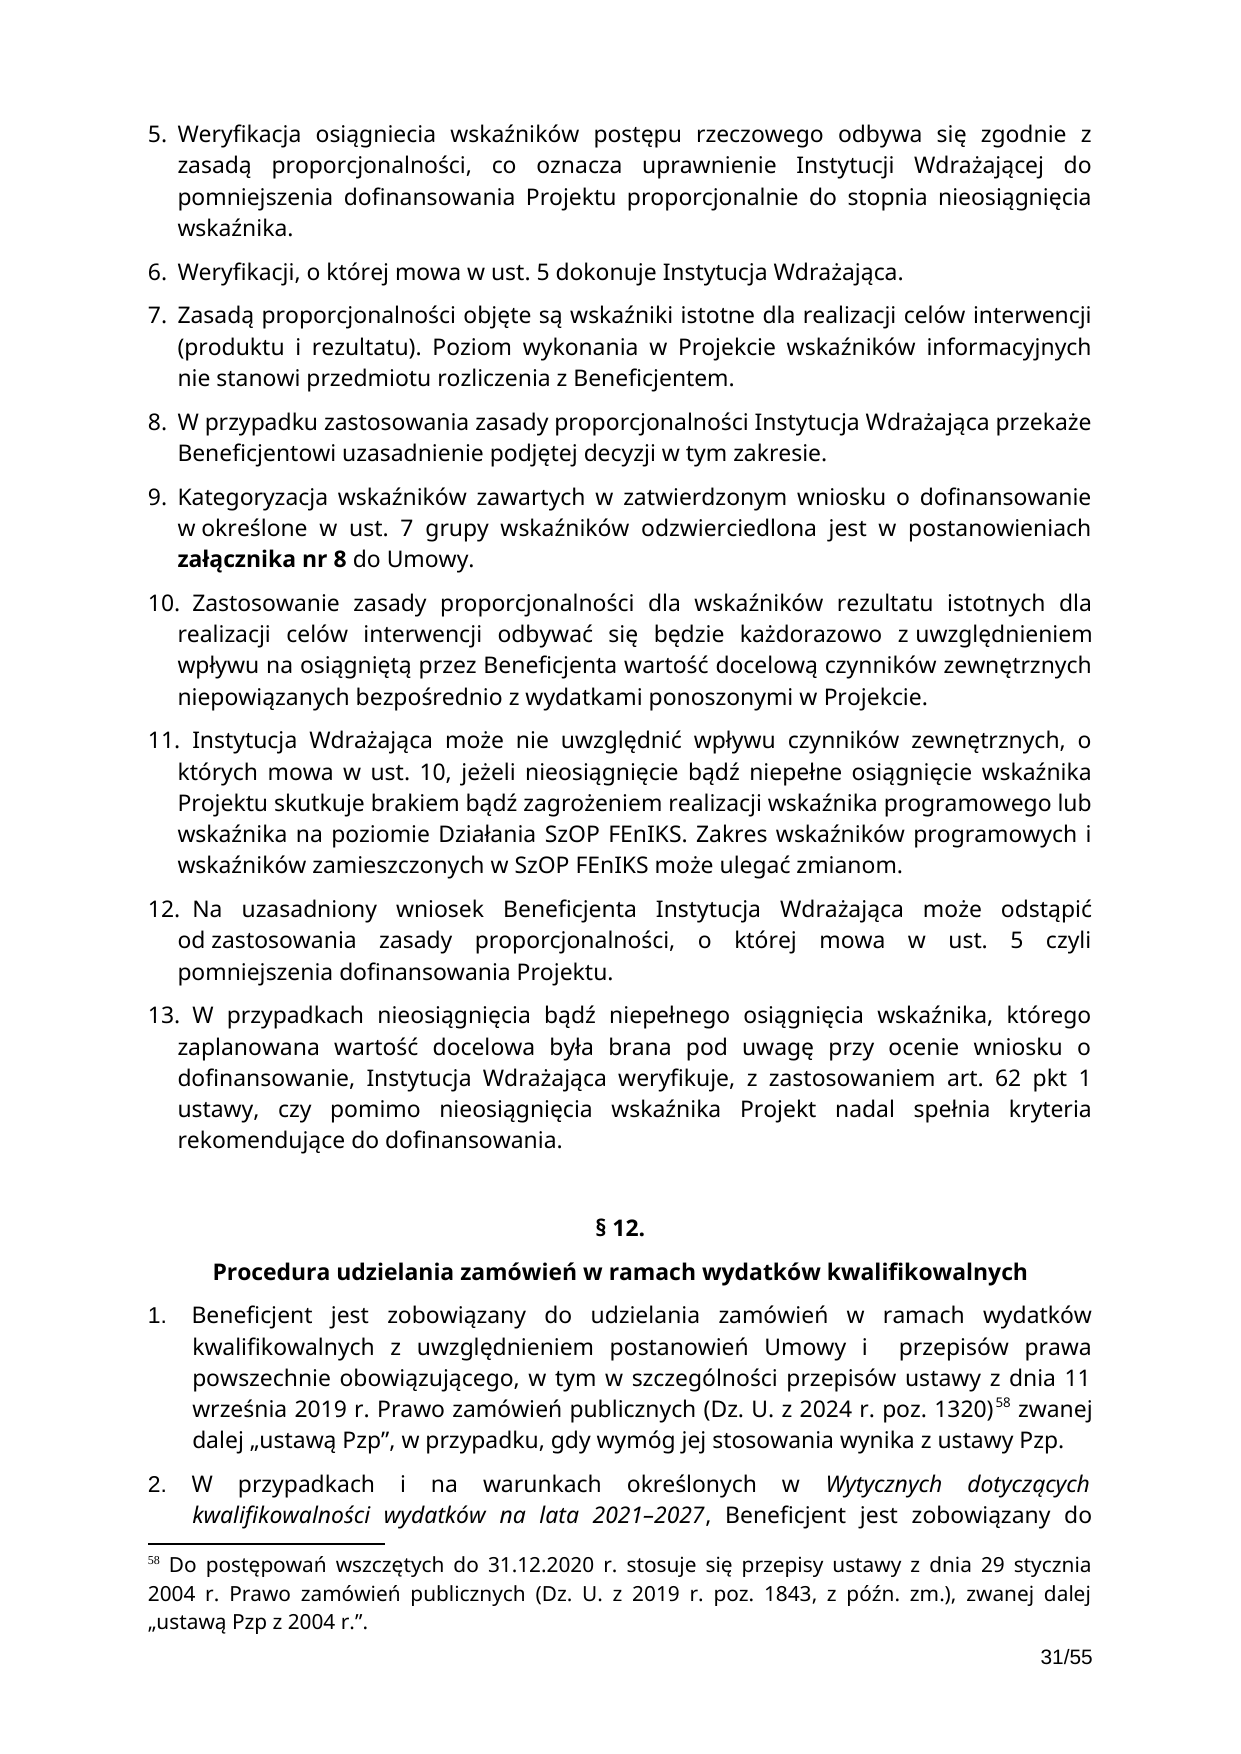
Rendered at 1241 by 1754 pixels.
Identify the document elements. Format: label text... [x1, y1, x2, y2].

list Zastosowanie zasady proporcjonalności dla wskaźników rezultatu istotnych dla realizacji celów interwencji odbywać się będzie każdorazowo z uwzględnieniem wpływu na osiągniętą przez Beneficjenta wartość docelową czynników zewnętrznych niepowiązanych bezpośrednio z wydatkami ponoszonymi w Projekcie. [148, 587, 1092, 712]
list Weryfikacji, o której mowa w ust. 5 dokonuje Instytucja Wdrażająca. [148, 256, 1092, 287]
list Instytucja Wdrażająca może nie uwzględnić wpływu czynników zewnętrznych, o których mowa w ust. 10, jeżeli nieosiągnięcie bądź niepełne osiągnięcie wskaźnika Projektu skutkuje brakiem bądź zagrożeniem realizacji wskaźnika programowego lub wskaźnika na poziomie Działania SzOP FEnIKS. Zakres wskaźników programowych i wskaźników zamieszczonych w SzOP FEnIKS może ulegać zmianom. [148, 724, 1092, 881]
list Zasadą proporcjonalności objęte są wskaźniki istotne dla realizacji celów interwencji (produktu i rezultatu). Poziom wykonania w Projekcie wskaźników informacyjnych nie stanowi przedmiotu rozliczenia z Beneficjentem. [148, 299, 1092, 393]
list Kategoryzacja wskaźników zawartych w zatwierdzonym wniosku o dofinansowanie w określone w ust. 7 grupy wskaźników odzwierciedlona jest w postanowieniach załącznika nr 8 do Umowy. [148, 481, 1092, 574]
list Na uzasadniony wniosek Beneficjenta Instytucja Wdrażająca może odstąpić od zastosowania zasady proporcjonalności, o której mowa w ust. 5 czyli pomniejszenia dofinansowania Projektu. [148, 893, 1092, 987]
list Weryfikacja osiągniecia wskaźników postępu rzeczowego odbywa się zgodnie z zasadą proporcjonalności, co oznacza uprawnienie Instytucji Wdrażającej do pomniejszenia dofinansowania Projektu proporcjonalnie do stopnia nieosiągnięcia wskaźnika. [148, 118, 1092, 243]
text Procedura udzielania zamówień w ramach wydatków kwalifikowalnych [148, 1256, 1092, 1287]
list Beneficjent jest zobowiązany do udzielania zamówień w ramach wydatków kwalifikowalnych z uwzględnieniem postanowień Umowy i przepisów prawa powszechnie obowiązującego, w tym w szczególności przepisów ustawy z dnia 11 września 2019 r. Prawo zamówień publicznych (Dz. U. z 2024 r. poz. 1320) zwanej dalej „ustawą Pzp”, w przypadku, gdy wymóg jej stosowania wynika z ustawy Pzp. [148, 1299, 1092, 1456]
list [148, 1468, 1092, 1531]
list W przypadkach nieosiągnięcia bądź niepełnego osiągnięcia wskaźnika, którego zaplanowana wartość docelowa była brana pod uwagę przy ocenie wniosku o dofinansowanie, Instytucja Wdrażająca weryfikuje, z zastosowaniem art. 62 pkt 1 ustawy, czy pomimo nieosiągnięcia wskaźnika Projekt nadal spełnia kryteria rekomendujące do dofinansowania. [148, 999, 1092, 1156]
text § 12. [148, 1212, 1092, 1243]
list W przypadku zastosowania zasady proporcjonalności Instytucja Wdrażająca przekaże Beneficjentowi uzasadnienie podjętej decyzji w tym zakresie. [148, 406, 1092, 468]
